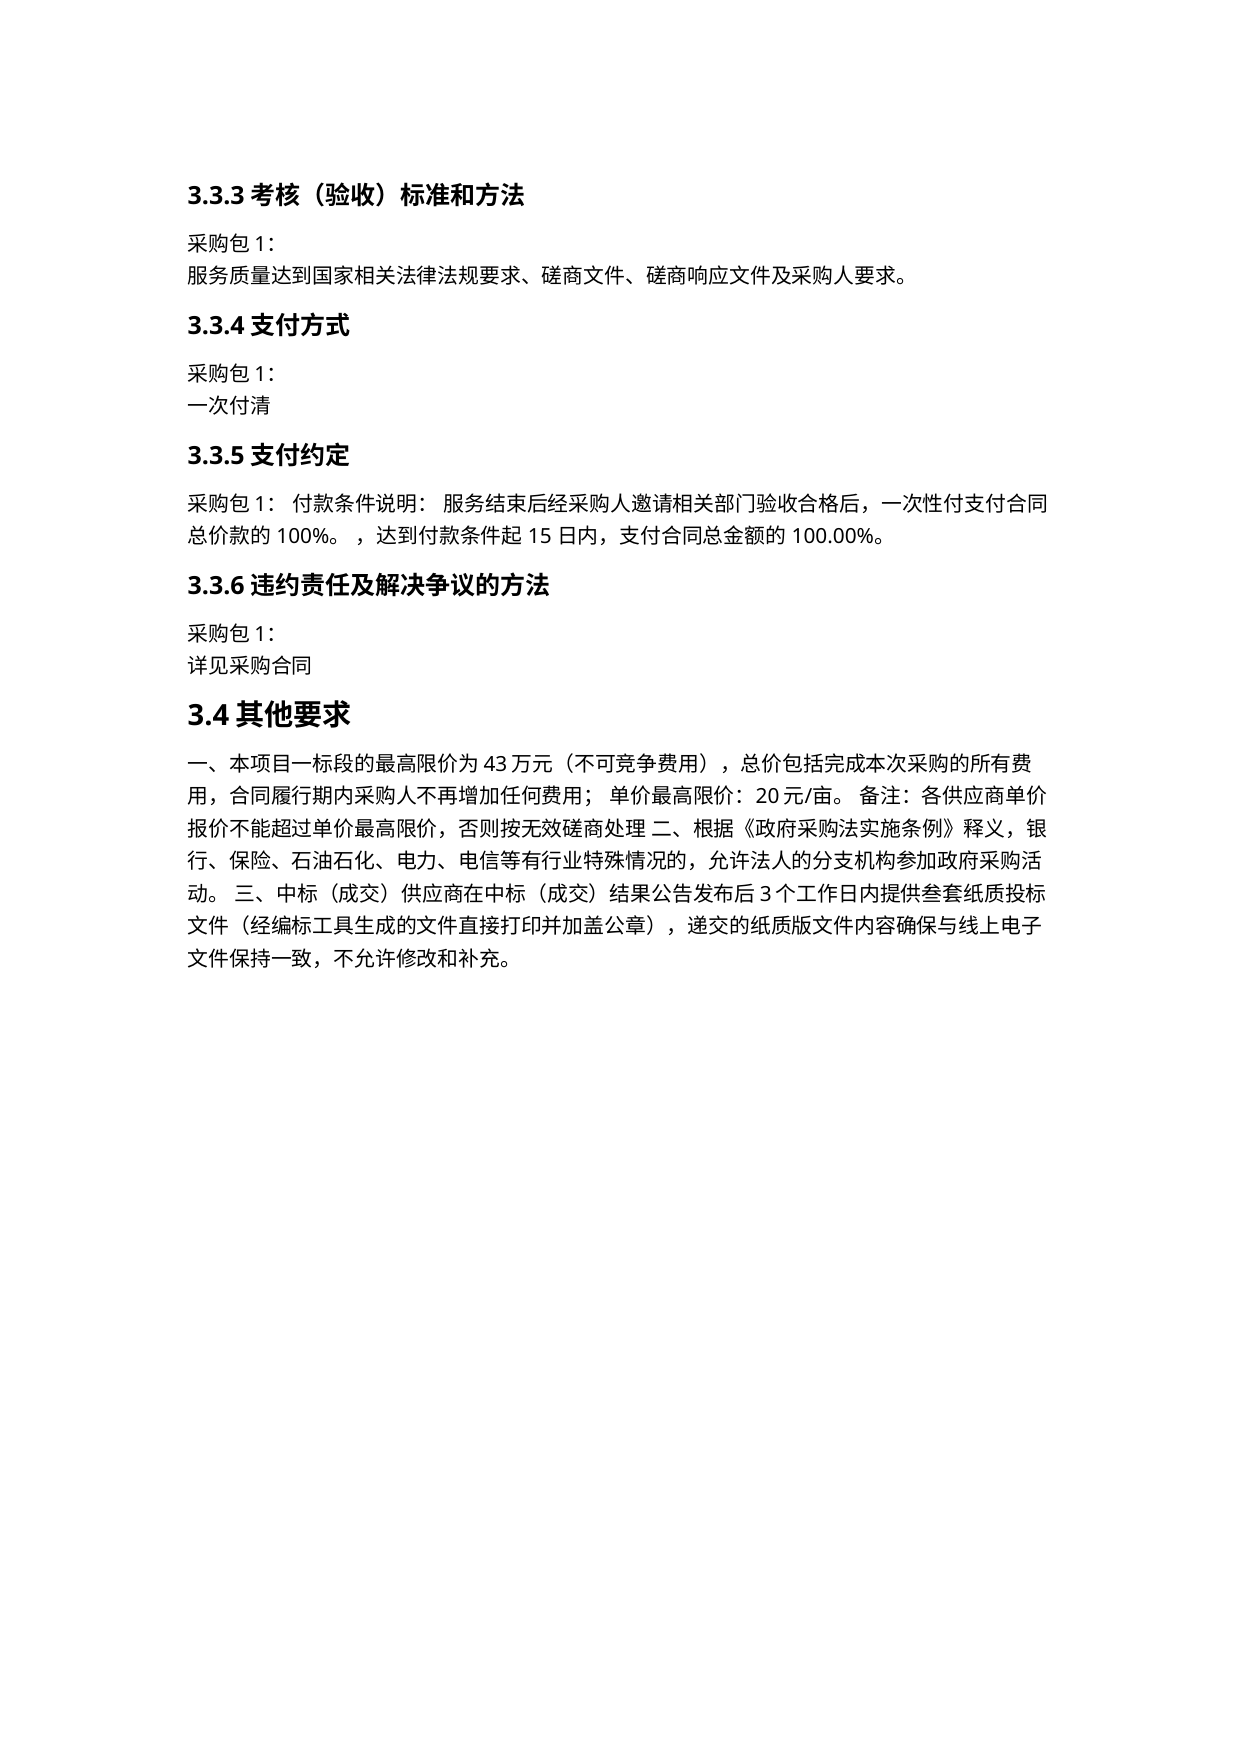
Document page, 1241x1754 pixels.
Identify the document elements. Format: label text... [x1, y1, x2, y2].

text 采购包1： [187, 617, 1053, 649]
text 一、本项目一标段的最高限价为43万元（不可竞争费用），总价包括完成本次采购的所有费用，合同履行期内采购人不再增加任何费用； 单价最高限价：20元/亩。 备注：各供应商单价报价不能超过单价最高限价，否则按无效磋商处理 二、根据《政府采购法实施条例》释义，银行、保险、石油石化、电力、电信等有行业特殊情况的，允许法人的分支机构参加政府采购活动。 三、中标（成交）供应商在中标（成交）结果公告发布后3个工作日内提供叁套纸质投标文件（经编标工具生成的文件直接打印并加盖公章），递交的纸质版文件内容确保与线上电子文件保持一致，不允许修改和补充。 [187, 747, 1053, 974]
text 3.3.6违约责任及解决争议的方法 [187, 552, 1053, 617]
text 3.3.3考核（验收）标准和方法 [187, 162, 1053, 227]
text 一次付清 [187, 389, 1053, 422]
text 3.4其他要求 [187, 682, 1053, 747]
text 服务质量达到国家相关法律法规要求、磋商文件、磋商响应文件及采购人要求。 [187, 259, 1053, 292]
text 采购包1： [187, 357, 1053, 389]
text 采购包1： [187, 227, 1053, 259]
text 采购包1： 付款条件说明： 服务结束后经采购人邀请相关部门验收合格后，一次性付支付合同总价款的 100%。 ，达到付款条件起 15 日内，支付合同总金额的 100.00%。 [187, 487, 1053, 552]
text 详见采购合同 [187, 649, 1053, 682]
text 3.3.5支付约定 [187, 422, 1053, 487]
text 3.3.4支付方式 [187, 292, 1053, 357]
